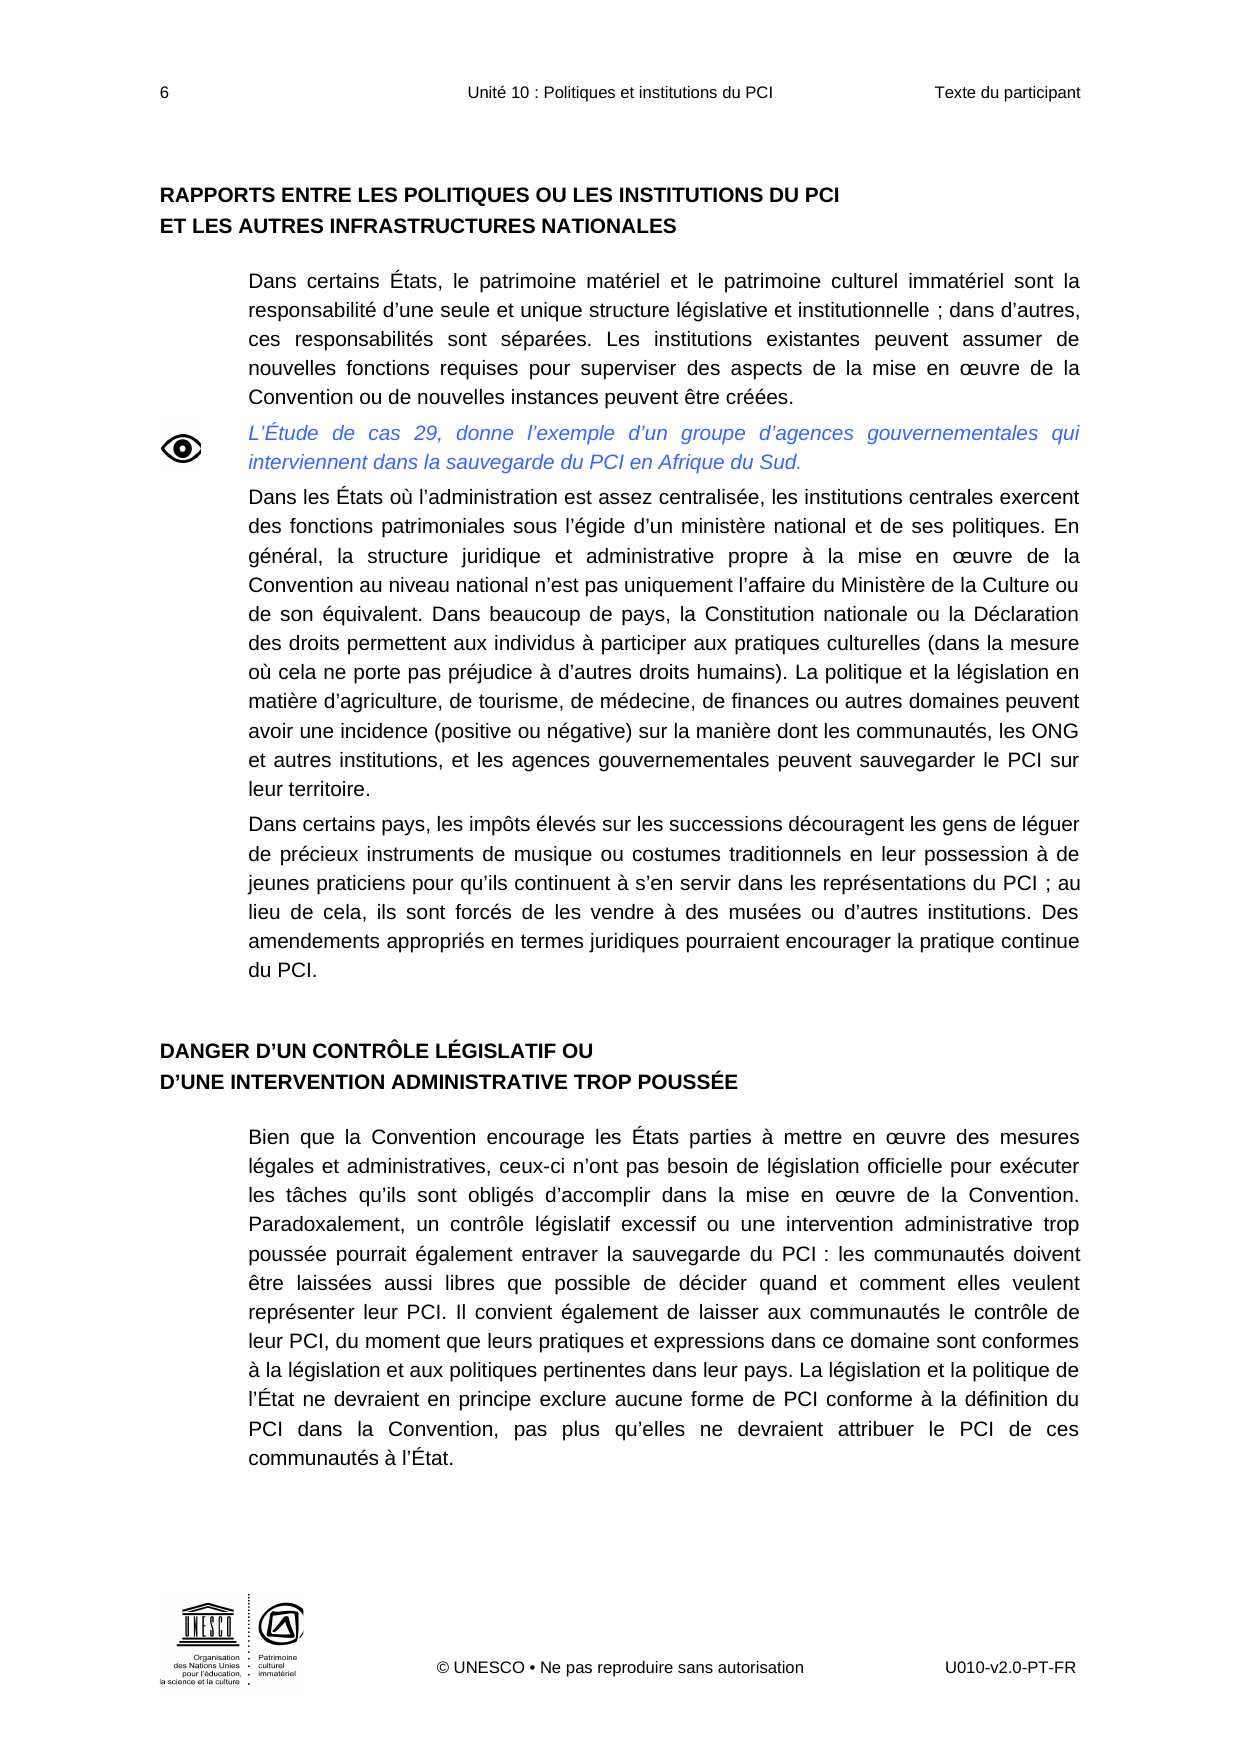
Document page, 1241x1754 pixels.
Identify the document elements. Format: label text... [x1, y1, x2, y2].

text Bien que la Convention encourage les États parties à mettre en œuvre des mesures légales et administratives, ceux-ci n’ont pas besoin de législation officielle pour exécuter les tâches qu’ils sont obligés d’accomplir dans la mise en œuvre de la Convention. Paradoxalement, un contrôle législatif excessif ou une intervention administrative trop poussée pourrait également entraver la sauvegarde du PCI : les communautés doivent être laissées aussi libres que possible de décider quand et comment elles veulent représenter leur PCI. Il convient également de laisser aux communautés le contrôle de leur PCI, du moment que leurs pratiques et expressions dans ce domaine sont conformes à la législation et aux politiques pertinentes dans leur pays. La législation et la politique de l’État ne devraient en principe exclure aucune forme de PCI conforme à la définition du PCI dans la Convention, pas plus qu’elles ne devraient attribuer le PCI de ces communautés à l’État. [248, 1121, 1081, 1471]
text Dans certains États, le patrimoine matériel et le patrimoine culturel immatériel sont la responsabilité d’une seule et unique structure législative et institutionnelle ; dans d’autres, ces responsabilités sont séparées. Les institutions existantes peuvent assumer de nouvelles fonctions requises pour superviser des aspects de la mise en œuvre de la Convention ou de nouvelles instances peuvent être créées. [248, 265, 1081, 411]
subtitle Danger d’un contrÔle lÉgislatif ou d’une intervention administrative trop poussÉe [159, 1033, 1081, 1096]
subtitle Rapports entre les politiques ou les institutions du PCI et les autres infrastructures nationales [159, 177, 1081, 240]
text L’Étude de cas 29, donne l’exemple d’un groupe d’agences gouvernementales qui interviennent dans la sauvegarde du PCI en Afrique du Sud. [248, 417, 1081, 475]
picture [159, 1594, 304, 1692]
text Dans certains pays, les impôts élevés sur les successions découragent les gens de léguer de précieux instruments de musique ou costumes traditionnels en leur possession à de jeunes praticiens pour qu’ils continuent à s’en servir dans les représentations du PCI ; au lieu de cela, ils sont forcés de les vendre à des musées ou d’autres institutions. Des amendements appropriés en termes juridiques pourraient encourager la pratique continue du PCI. [248, 808, 1081, 983]
picture [159, 419, 201, 474]
text Dans les États où l’administration est assez centralisée, les institutions centrales exercent des fonctions patrimoniales sous l’égide d’un ministère national et de ses politiques. En général, la structure juridique et administrative propre à la mise en œuvre de la Convention au niveau national n’est pas uniquement l’affaire du Ministère de la Culture ou de son équivalent. Dans beaucoup de pays, la Constitution nationale ou la Déclaration des droits permettent aux individus à participer aux pratiques culturelles (dans la mesure où cela ne porte pas préjudice à d’autres droits humains). La politique et la législation en matière d’agriculture, de tourisme, de médecine, de finances ou autres domaines peuvent avoir une incidence (positive ou négative) sur la manière dont les communautés, les ONG et autres institutions, et les agences gouvernementales peuvent sauvegarder le PCI sur leur territoire. [248, 481, 1081, 802]
